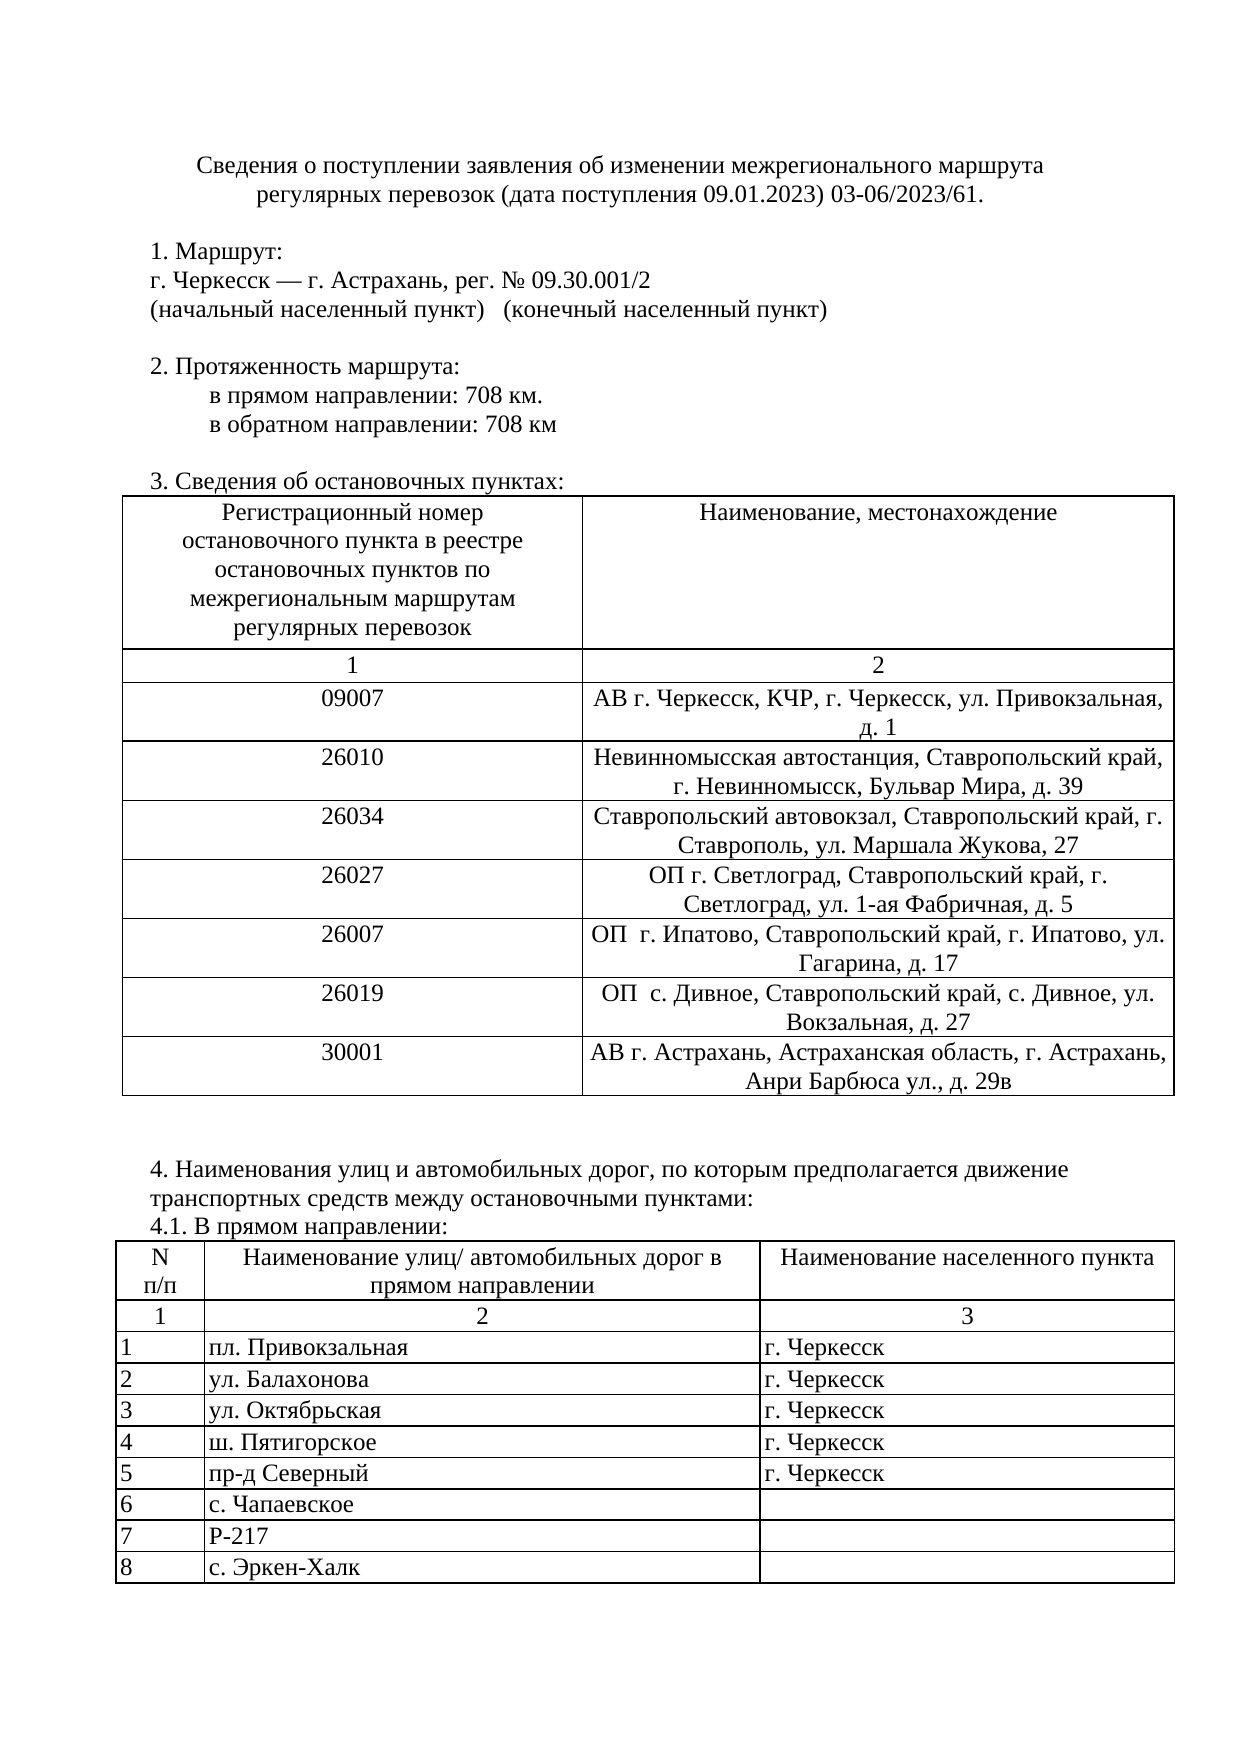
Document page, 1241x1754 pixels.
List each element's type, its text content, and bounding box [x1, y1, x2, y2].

table_cell ОП г. Светлоград, Ставропольский край, г. Светлоград, ул. 1-ая Фабричная, д. 5 [583, 860, 1173, 918]
table_cell 5 [117, 1458, 204, 1488]
table_cell с. Эркен-Халк [205, 1552, 759, 1582]
table_cell 30001 [123, 1037, 582, 1095]
table_cell 26027 [123, 860, 582, 918]
table_cell ул. Октябрьская [205, 1395, 759, 1425]
table_cell ул. Балахонова [205, 1364, 759, 1393]
text Сведения о поступлении заявления об изменении межрегионального маршрута регулярных перевозок (дата поступления 09.01.2023) 03-06/2023/61. [150, 150, 1090, 207]
table_cell 3 [117, 1395, 204, 1425]
table_cell [761, 1490, 1174, 1519]
text 4.1. В прямом направлении: [150, 1211, 1090, 1240]
table_header Регистрационный номер остановочного пункта в реестре остановочных пунктов по межрегиональным маршрутам регулярных перевозок [123, 497, 582, 648]
table_header Наименование улиц/ автомобильных дорог в прямом направлении [205, 1242, 759, 1299]
table_cell 1 [117, 1301, 204, 1331]
table_cell 3 [761, 1301, 1174, 1331]
table_cell 26019 [123, 978, 582, 1036]
table_cell пр-д Северный [205, 1458, 759, 1488]
table_cell 6 [117, 1490, 204, 1519]
table_cell г. Черкесск [761, 1364, 1174, 1393]
table_cell пл. Привокзальная [205, 1332, 759, 1362]
table_header Наименование населенного пункта [761, 1242, 1174, 1299]
text (начальный населенный пункт) (конечный населенный пункт) [150, 294, 1090, 322]
table_cell Ставропольский автовокзал, Ставропольский край, г. Ставрополь, ул. Маршала Жукова, 27 [583, 801, 1173, 858]
table_cell 8 [117, 1552, 204, 1582]
table_cell Невинномысская автостанция, Ставропольский край, г. Невинномысск, Бульвар Мира, д. 39 [583, 742, 1173, 799]
table_cell 4 [117, 1427, 204, 1456]
table_cell Р-217 [205, 1521, 759, 1551]
table_cell 2 [117, 1364, 204, 1393]
text 4. Наименования улиц и автомобильных дорог, по которым предполагается движение транспортных средств между остановочными пунктами: [150, 1154, 1090, 1211]
table_cell АВ г. Черкесск, КЧР, г. Черкесск, ул. Привокзальная, д. 1 [583, 683, 1173, 740]
table_cell 1 [117, 1332, 204, 1362]
table_cell ОП г. Ипатово, Ставропольский край, г. Ипатово, ул. Гагарина, д. 17 [583, 919, 1173, 977]
table_cell [761, 1552, 1174, 1582]
table_cell г. Черкесск [761, 1395, 1174, 1425]
table_header Наименование, местонахождение [583, 497, 1173, 648]
table_cell ш. Пятигорское [205, 1427, 759, 1456]
text в обратном направлении: 708 км [150, 409, 1090, 437]
table_cell АВ г. Астрахань, Астраханская область, г. Астрахань, Анри Барбюса ул., д. 29в [583, 1037, 1173, 1095]
table_cell с. Чапаевское [205, 1490, 759, 1519]
table_cell ОП с. Дивное, Ставропольский край, с. Дивное, ул. Вокзальная, д. 27 [583, 978, 1173, 1036]
table_cell г. Черкесск [761, 1458, 1174, 1488]
table_cell г. Черкесск [761, 1332, 1174, 1362]
table_cell 26010 [123, 742, 582, 799]
text в прямом направлении: 708 км. [150, 380, 1090, 409]
table_cell г. Черкесск [761, 1427, 1174, 1456]
table_cell 2 [583, 650, 1173, 681]
table_header N п/п [117, 1242, 204, 1299]
table_cell 7 [117, 1521, 204, 1551]
table_cell 2 [205, 1301, 759, 1331]
table_cell 09007 [123, 683, 582, 740]
table_cell 26034 [123, 801, 582, 858]
text г. Черкесск — г. Астрахань, рег. № 09.30.001/2 [150, 265, 1090, 294]
text 2. Протяженность маршрута: [150, 351, 1090, 380]
table_cell [761, 1521, 1174, 1551]
table_cell 26007 [123, 919, 582, 977]
text 3. Сведения об остановочных пунктах: [150, 466, 1090, 495]
table_cell 1 [123, 650, 582, 681]
text 1. Маршрут: [150, 236, 1090, 265]
